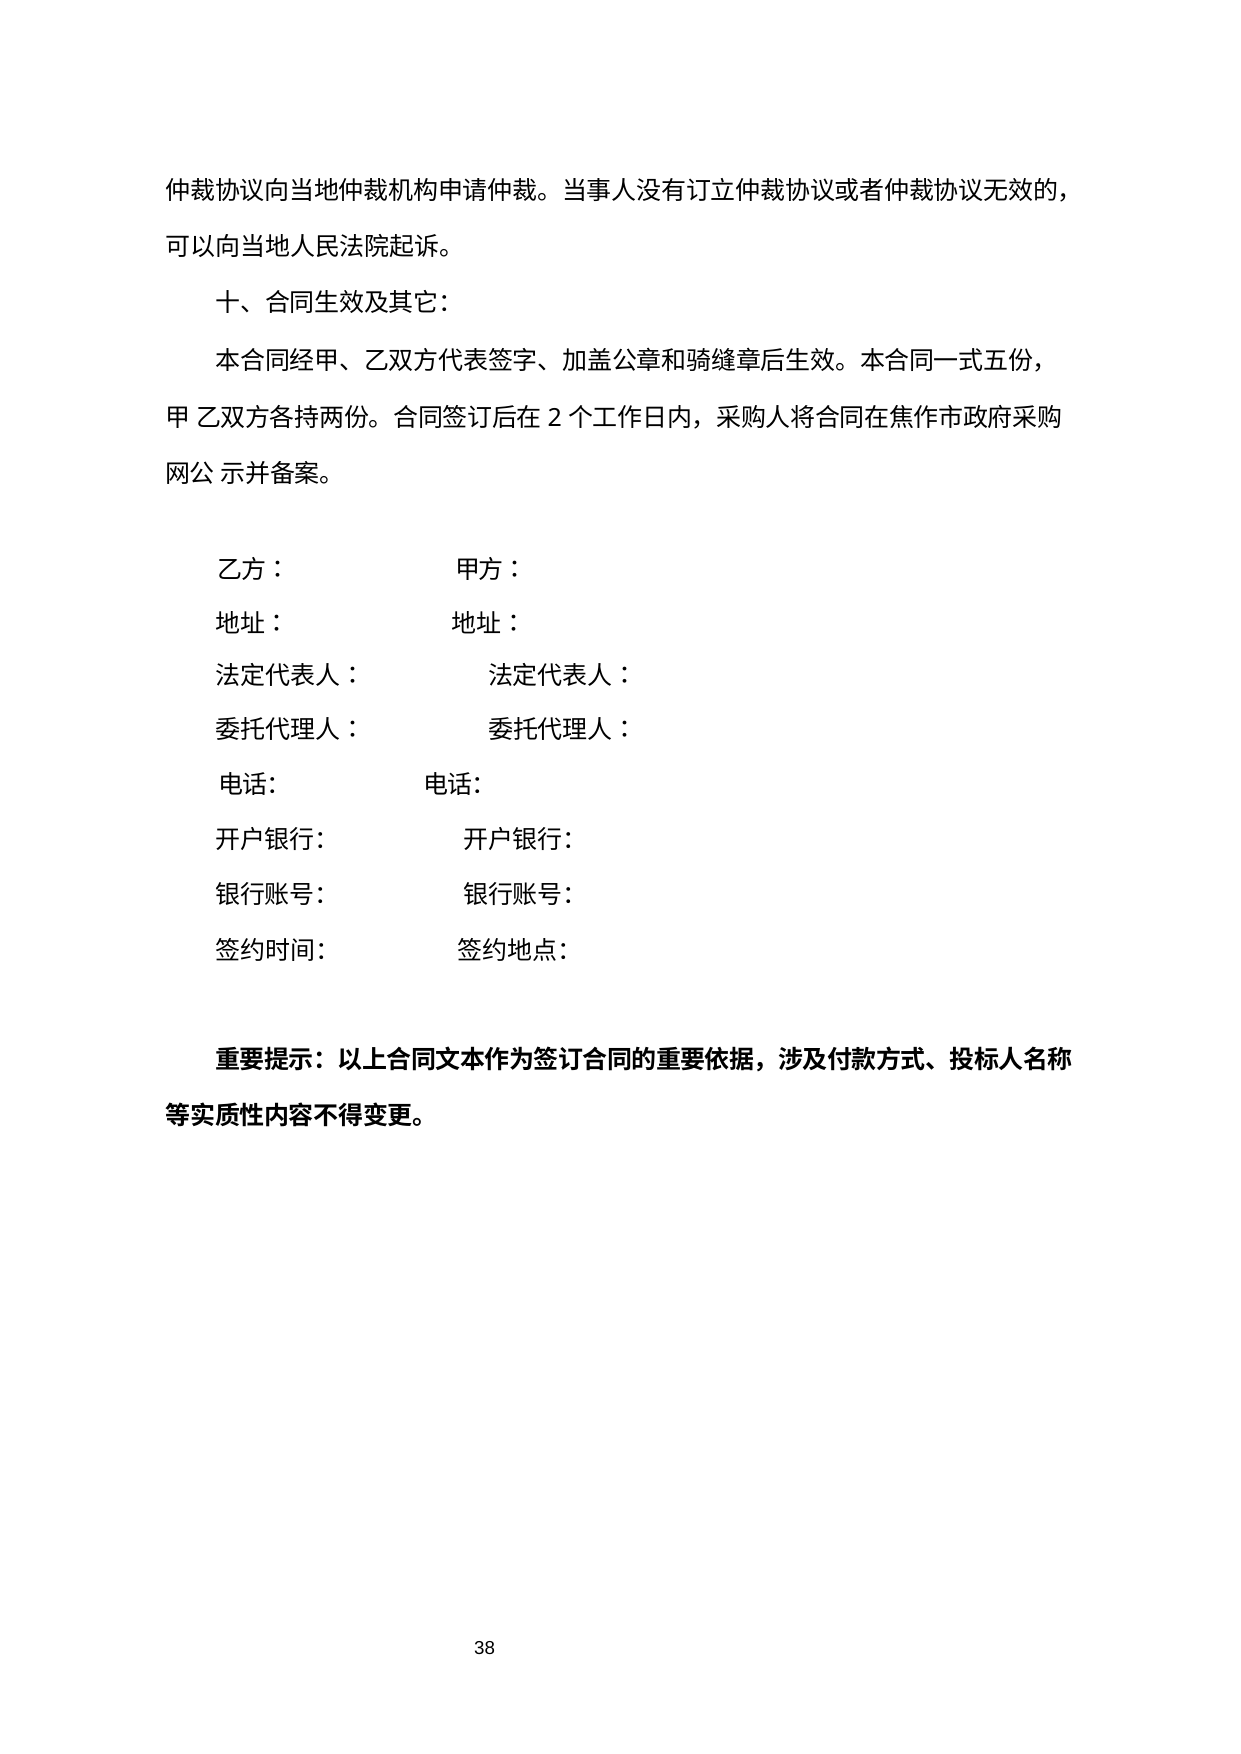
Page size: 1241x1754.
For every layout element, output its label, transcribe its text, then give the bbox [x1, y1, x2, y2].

text 委托代理人： 委托代理人： [215, 713, 1083, 744]
text 重要提示：以上合同文本作为签订合同的重要依据，涉及付款方式、投标人名称 等实质性内容不得变更。 [165, 1040, 1082, 1132]
text 法定代表人： 法定代表人： [215, 660, 1083, 691]
text 十、合同生效及其它： [215, 285, 1083, 318]
text 仲裁协议向当地仲裁机构申请仲裁。当事人没有订立仲裁协议或者仲裁协议无效的， 可以向当地人民法院起诉。 [165, 170, 1083, 262]
text 乙方： 甲方： [218, 553, 1083, 584]
text 电话： 电话： [218, 767, 1083, 800]
text 银行账号： 银行账号： [215, 877, 1083, 910]
text 签约时间： 签约地点： [215, 932, 1083, 966]
text 地址： 地址： [215, 606, 1083, 639]
text 开户银行： 开户银行： [215, 822, 1083, 855]
text 本合同经甲、乙双方代表签字、加盖公章和骑缝章后生效。本合同一式五份，甲 乙双方各持两份。合同签订后在 2 个工作日内，采购人将合同在焦作市政府采购网公 示并备案。 [165, 341, 1082, 490]
